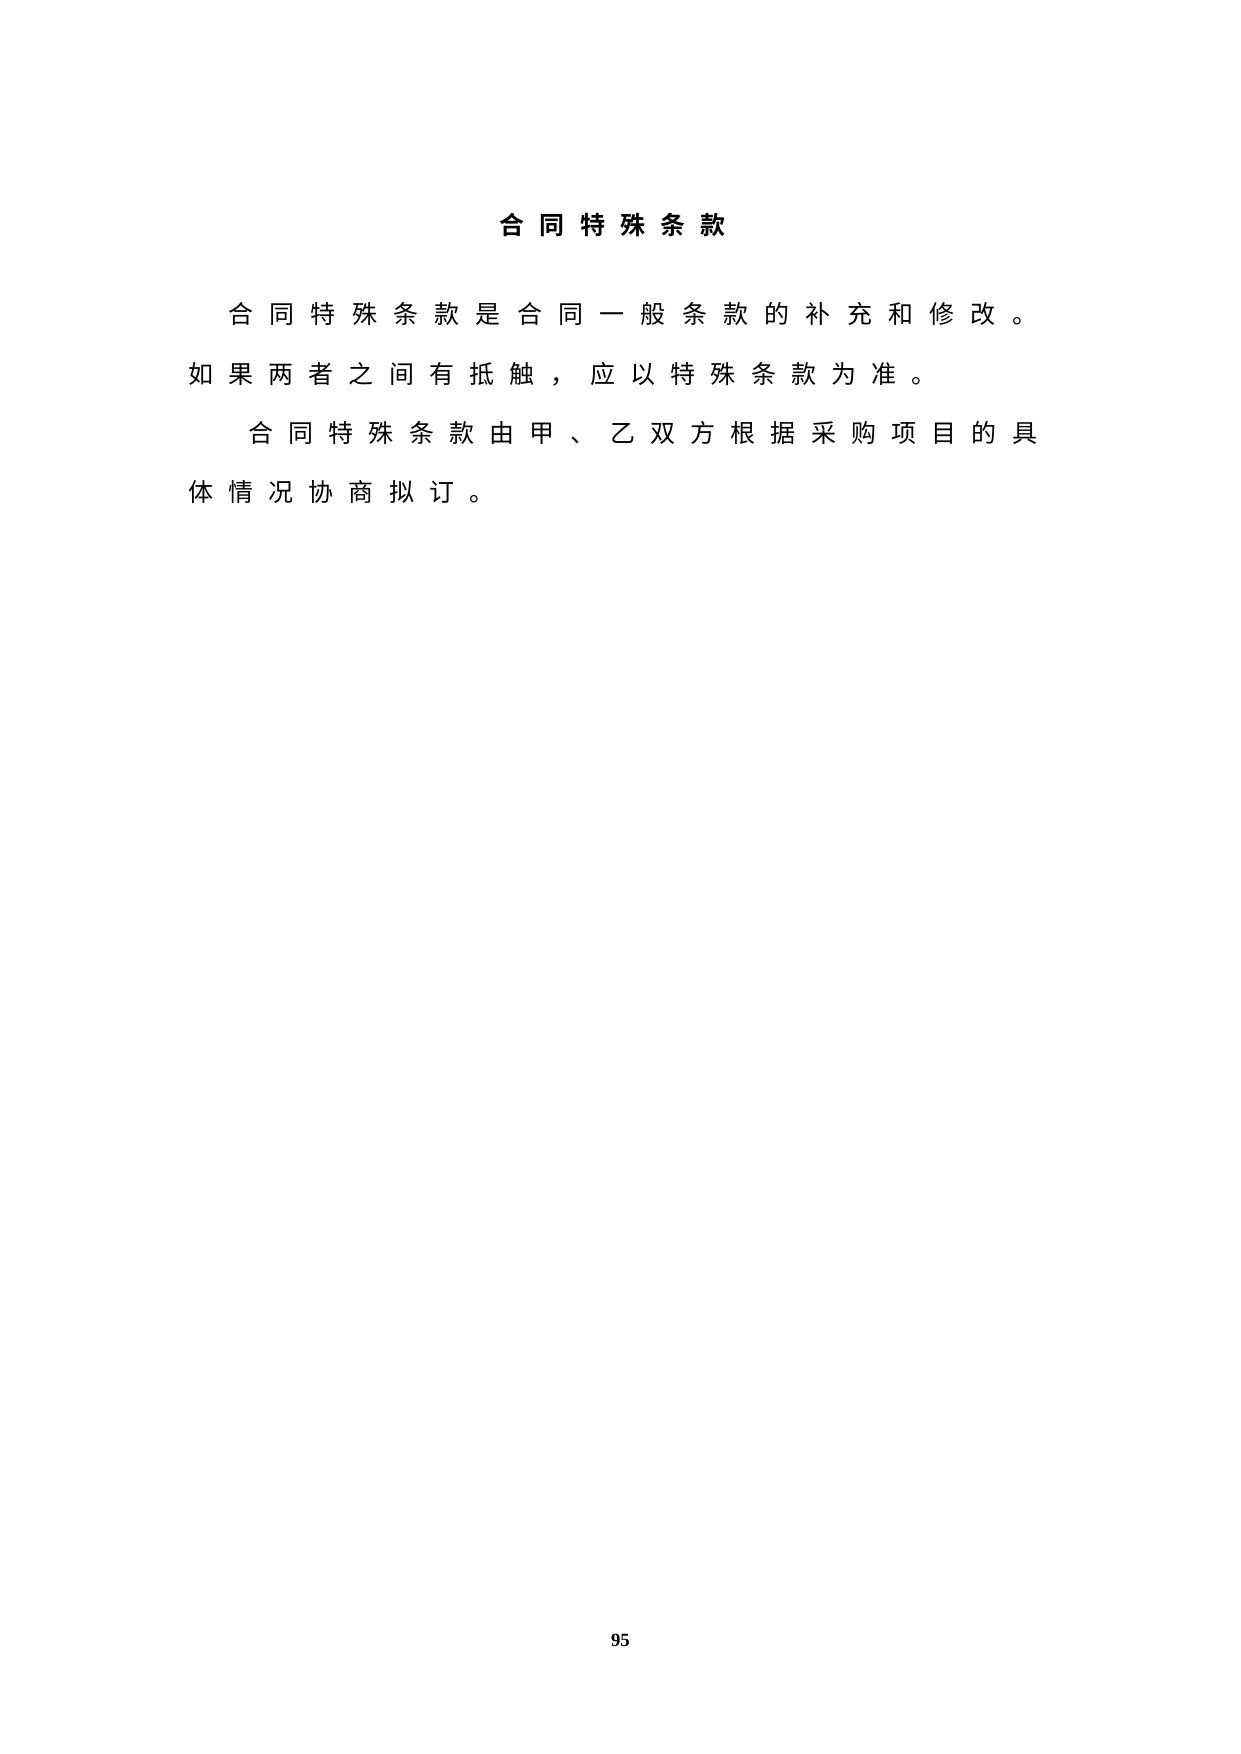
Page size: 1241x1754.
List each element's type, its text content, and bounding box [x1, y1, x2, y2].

text 合同特殊条款 [188, 194, 1052, 253]
text 合同特殊条款由甲、乙双方根据采购项目的具体情况协商拟订。 [188, 402, 1052, 521]
text 合同特殊条款是合同一般条款的补充和修改。如果两者之间有抵触，应以特殊条款为准。 [188, 283, 1052, 402]
